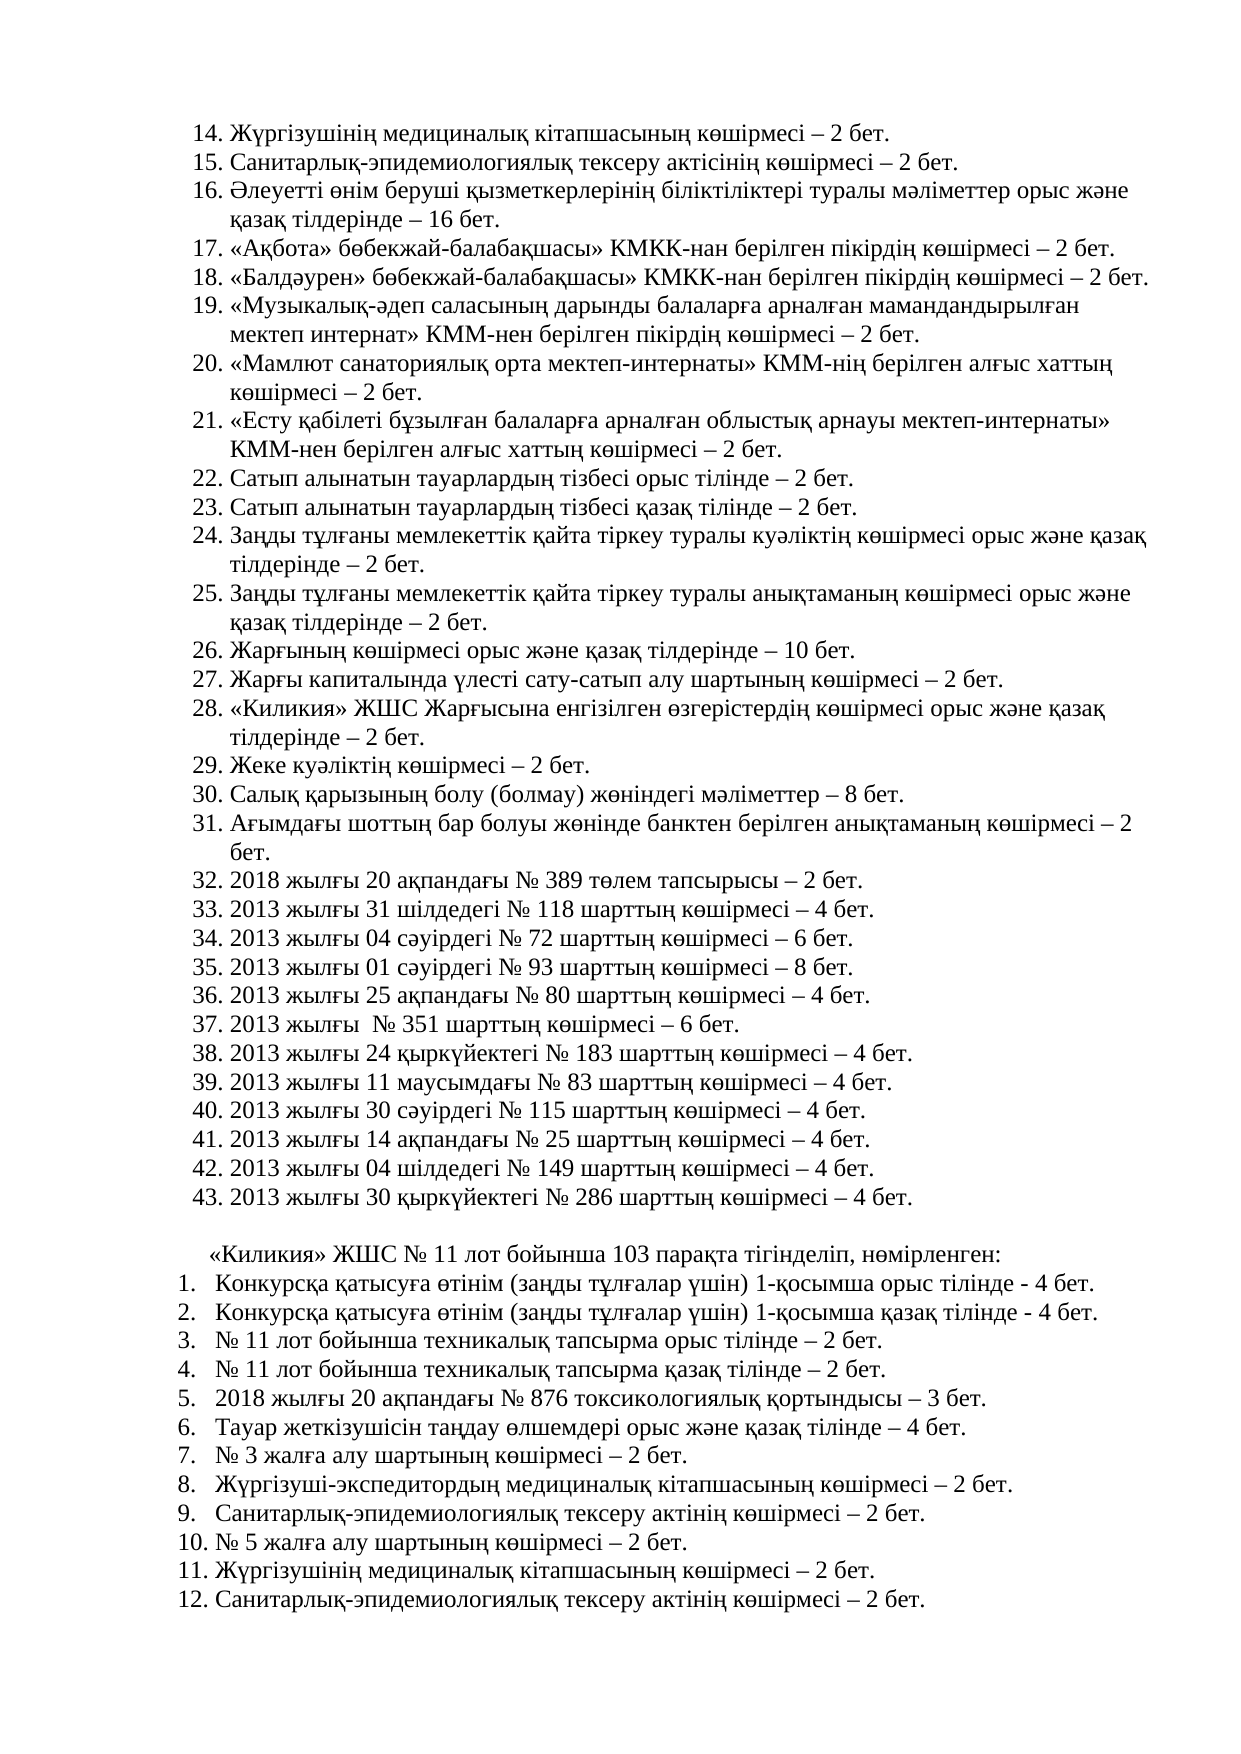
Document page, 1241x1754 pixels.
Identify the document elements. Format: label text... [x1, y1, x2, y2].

list 2013 жылғы 25 ақпандағы № 80 шарттың көшірмесі – 4 бет. [192, 981, 1152, 1009]
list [192, 147, 1152, 176]
list № 11 лот бойынша техникалық тапсырма орыс тілінде – 2 бет. [177, 1326, 1152, 1354]
list 2013 жылғы 01 cәуірдегі № 93 шарттың көшірмесі – 8 бет. [192, 952, 1152, 981]
list 2013 жылғы 04 сәуірдегі № 72 шарттың көшірмесі – 6 бет. [192, 923, 1152, 952]
list Жүргізуші-экспедитордың медициналық кітапшасының көшірмесі – 2 бет. [177, 1469, 1152, 1498]
list 2013 жылғы 14 ақпандағы № 25 шарттың көшірмесі – 4 бет. [192, 1124, 1152, 1153]
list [177, 1584, 1152, 1613]
list № 5 жалға алу шартының көшірмесі – 2 бет. [177, 1527, 1152, 1556]
list Конкурсқа қатысуға өтінім (заңды тұлғалар үшін) 1-қосымша қазақ тілінде - 4 бет. [177, 1297, 1152, 1326]
list 2013 жылғы № 351 шарттың көшірмесі – 6 бет. [192, 1009, 1152, 1038]
list Ағымдағы шоттың бар болуы жөнінде банктен берілген анықтаманың көшірмесі – 2 бет. [192, 808, 1152, 866]
list 2013 жылғы 31 шілдедегі № 118 шарттың көшірмесі – 4 бет. [192, 894, 1152, 923]
list Заңды тұлғаны мемлекеттік қайта тіркеу туралы анықтаманың көшірмесі орыс және қазақ тілдерінде – 2 бет. [192, 578, 1152, 636]
list 2013 жылғы 30 қыркүйектегі № 286 шарттың көшірмесі – 4 бет. [192, 1182, 1152, 1211]
list Жарғы капиталында үлесті сату-сатып алу шартының көшірмесі – 2 бет. [192, 664, 1152, 693]
list Сатып алынатын тауарлардың тізбесі орыс тілінде – 2 бет. [192, 463, 1152, 492]
list Жарғының көшірмесі орыс және қазақ тілдерінде – 10 бет. [192, 636, 1152, 664]
list «Ақбота» бөбекжай-балабақшасы» КМКК-нан берілген пікірдің көшірмесі – 2 бет. [192, 233, 1152, 262]
list «Киликия» ЖШС Жарғысына енгізілген өзгерістердің көшірмесі орыс және қазақ тілдерінде – 2 бет. [192, 693, 1152, 751]
list 2018 жылғы 20 ақпандағы № 876 токсикологиялық қортындысы – 3 бет. [177, 1383, 1152, 1412]
list Сатып алынатын тауарлардың тізбесі қазақ тілінде – 2 бет. [192, 492, 1152, 521]
list 2013 жылғы 04 шілдедегі № 149 шарттың көшірмесі – 4 бет. [192, 1153, 1152, 1182]
list № 3 жалға алу шартының көшірмесі – 2 бет. [177, 1441, 1152, 1469]
list 2013 жылғы 30 сәуірдегі № 115 шарттың көшірмесі – 4 бет. [192, 1096, 1152, 1124]
list Заңды тұлғаны мемлекеттік қайта тіркеу туралы куәліктің көшірмесі орыс және қазақ тілдерінде – 2 бет. [192, 521, 1152, 578]
list № 11 лот бойынша техникалық тапсырма қазақ тілінде – 2 бет. [177, 1354, 1152, 1383]
list 2013 жылғы 11 маусымдағы № 83 шарттың көшірмесі – 4 бет. [192, 1067, 1152, 1096]
list Жеке куәліктің көшірмесі – 2 бет. [192, 751, 1152, 779]
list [177, 1556, 1152, 1584]
list 2013 жылғы 24 қыркүйектегі № 183 шарттың көшірмесі – 4 бет. [192, 1038, 1152, 1067]
list Санитарлық-эпидемиологиялық тексеру актінің көшірмесі – 2 бет. [177, 1498, 1152, 1527]
list 2018 жылғы 20 ақпандағы № 389 төлем тапсырысы – 2 бет. [192, 866, 1152, 894]
list «Мамлют санаториялық орта мектеп-интернаты» КММ-нің берілген алғыс хаттың көшірмесі – 2 бет. [192, 348, 1152, 406]
list Әлеуетті өнім беруші қызметкерлерінің біліктіліктері туралы мәліметтер орыс және қазақ тілдерінде – 16 бет. [192, 176, 1152, 233]
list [192, 118, 1152, 147]
text «Киликия» ЖШС № 11 лот бойынша 103 парақта тігінделіп, нөмірленген: [177, 1239, 1152, 1268]
list Салық қарызының болу (болмау) жөніндегі мәліметтер – 8 бет. [192, 779, 1152, 808]
list «Музыкалық-әдеп саласының дарынды балаларға арналған мамандандырылған мектеп интернат» КММ-нен берілген пікірдің көшірмесі – 2 бет. [192, 291, 1152, 348]
list Конкурсқа қатысуға өтінім (заңды тұлғалар үшін) 1-қосымша орыс тілінде - 4 бет. [177, 1268, 1152, 1297]
list «Есту қабілеті бұзылған балаларға арналған облыстық арнауы мектеп-интернаты» КММ-нен берілген алғыс хаттың көшірмесі – 2 бет. [192, 406, 1152, 463]
list «Балдәурен» бөбекжай-балабақшасы» КМКК-нан берілген пікірдің көшірмесі – 2 бет. [192, 262, 1152, 291]
list Тауар жеткізушісін таңдау өлшемдері орыс және қазақ тілінде – 4 бет. [177, 1412, 1152, 1441]
